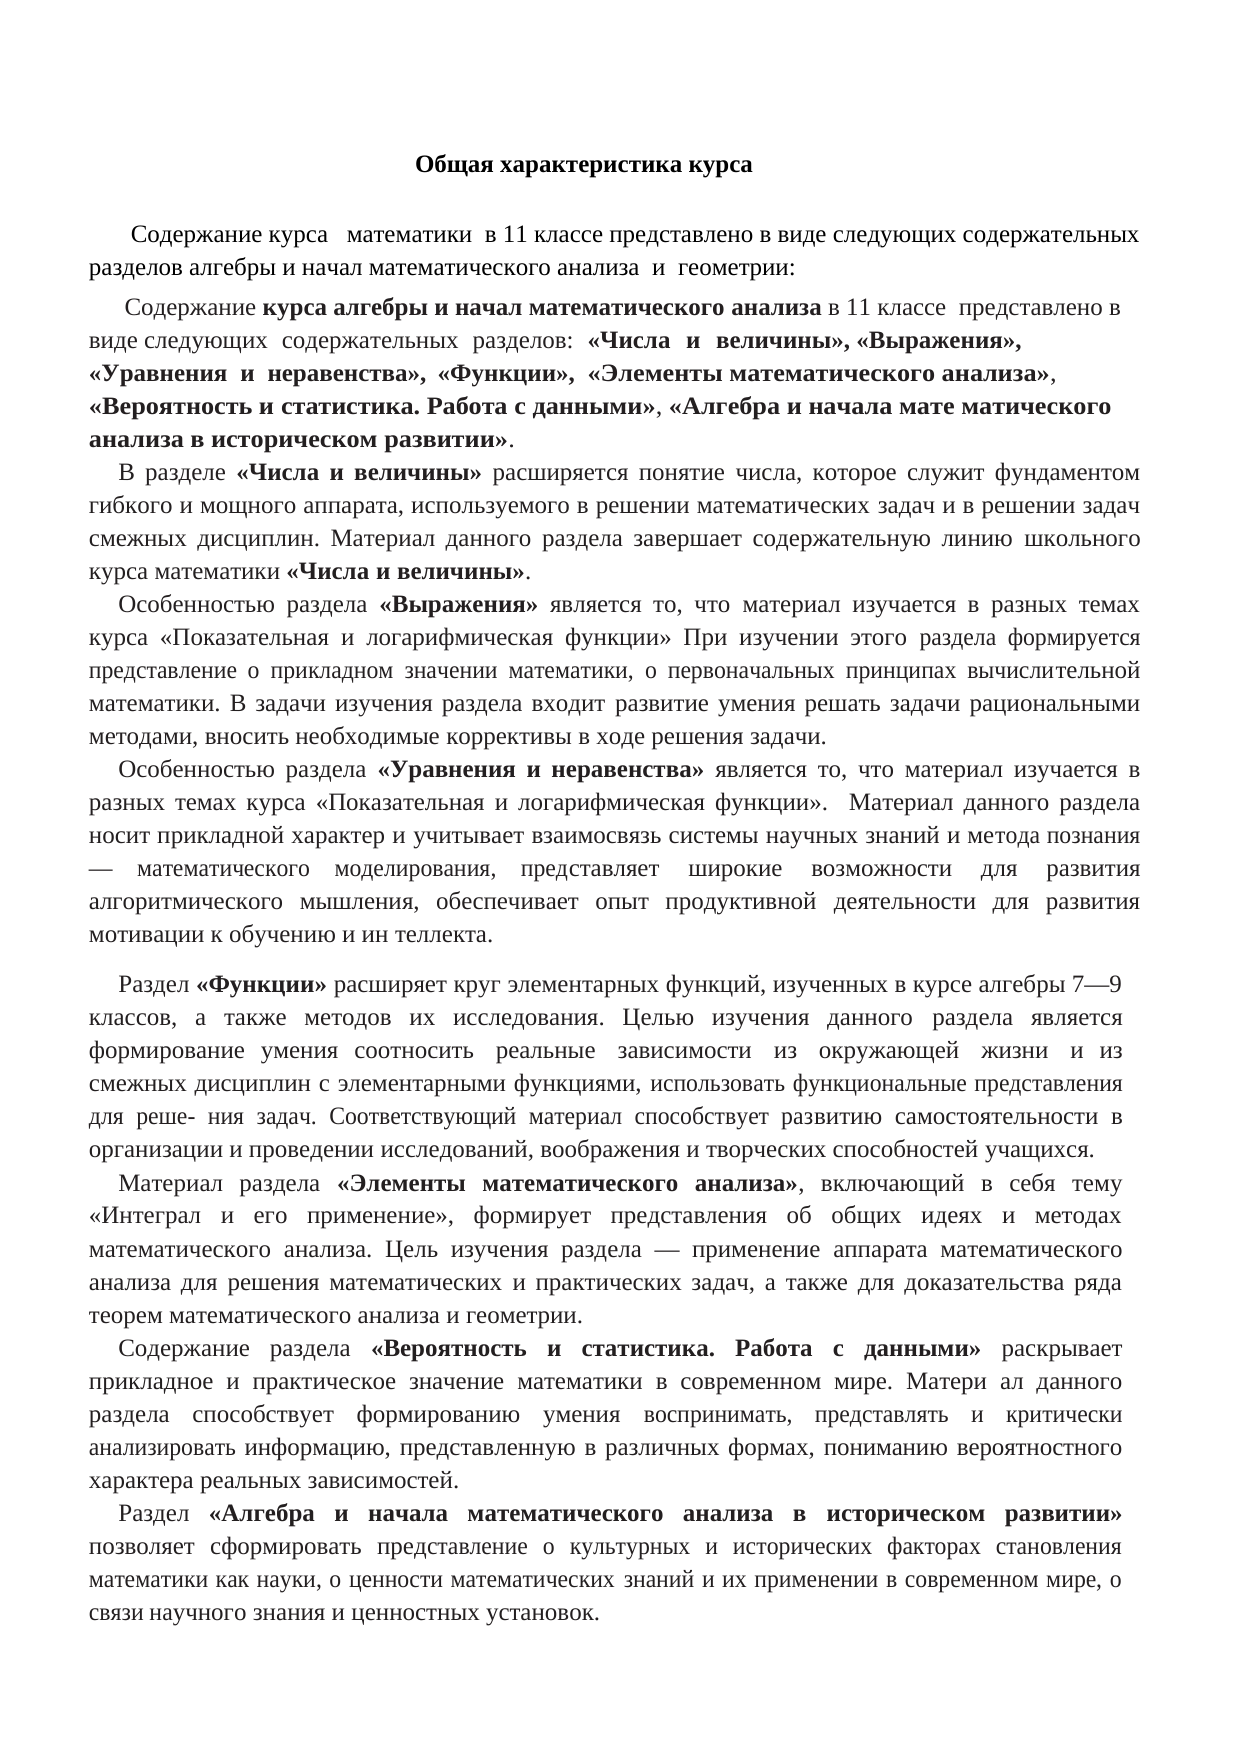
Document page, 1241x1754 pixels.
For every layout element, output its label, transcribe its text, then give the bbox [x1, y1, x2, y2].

text Содержание раздела «Вероятность и статистика. Работа с данными» раскрывает прикладное и практическое значение математики в современном мире. Матери ал данного раздела способствует формированию умения воспринимать, представлять и критически анализировать информацию, представленную в различных формах, пониманию вероятностного характера реальных зависимостей. [89, 1333, 1123, 1493]
text Раздел «Алгебра и начала математического анализа в историческом развитии» позволяет сформировать представление о культурных и исторических факторах становления математики как науки, о ценности математических знаний и их применении в современном мире, о связи научного знания и ценностных установок. [89, 1498, 1123, 1626]
text Раздел «Функции» расширяет круг элементарных функций, изученных в курсе алгебры 7—9 классов, а также методов их исследования. Целью изучения данного раздела является формирование умения соотносить реальные зависимости из окружающей жизни и из смежных дисциплин с элементарными функциями, использовать функциональные представления для реше- ния задач. Соответствующий материал способствует развитию самостоятельности в организации и проведении исследований, воображения и творческих способностей учащихся. [89, 969, 1123, 1163]
text Содержание курса алгебры и начал математического анализа в 11 классе представлено в виде следующих содержательных разделов: «Числа и величины», «Выражения», «Уравнения и неравенства», «Функции», «Элементы математического анализа», «Вероятность и статистика. Работа с данными», «Алгебра и начала мате матического анализа в историческом развитии». [89, 292, 1140, 453]
text Общая характеристика курса [177, 149, 1152, 178]
text В разделе «Числа и величины» расширяется понятие числа, которое служит фундаментом гибкого и мощного аппарата, используемого в решении математических задач и в решении задач смежных дисциплин. Материал данного раздела завершает содержательную линию школьного курса математики «Числа и величины». [89, 457, 1140, 585]
text Особенностью раздела «Уравнения и неравенства» является то, что материал изучается в разных темах курса «Показательная и логарифмическая функции». Материал данного раздела носит прикладной характер и учитывает взаимосвязь системы научных знаний и метода познания — математического моделирования, представляет широкие возможности для развития алгоритмического мышления, обеспечивает опыт продуктивной деятельности для развития мотивации к обучению и ин теллекта. [89, 754, 1140, 948]
text Особенностью раздела «Выражения» является то, что материал изучается в разных темах курса «Показательная и логарифмическая функции» При изучении этого раздела формируется представление о прикладном значении математики, о первоначальных принципах вычислительной математики. В задачи изучения раздела входит развитие умения решать задачи рациональными методами, вносить необходимые коррективы в ходе решения задачи. [89, 589, 1140, 750]
text Материал раздела «Элементы математического анализа», включающий в себя тему «Интеграл и его применение», формирует представления об общих идеях и методах математического анализа. Цель изучения раздела — применение аппарата математического анализа для решения математических и практических задач, а также для доказательства ряда теорем математического анализа и геометрии. [89, 1168, 1123, 1328]
text Содержание курса математики в 11 классе представлено в виде следующих содержательных разделов алгебры и начал математического анализа и геометрии: [89, 219, 1140, 280]
